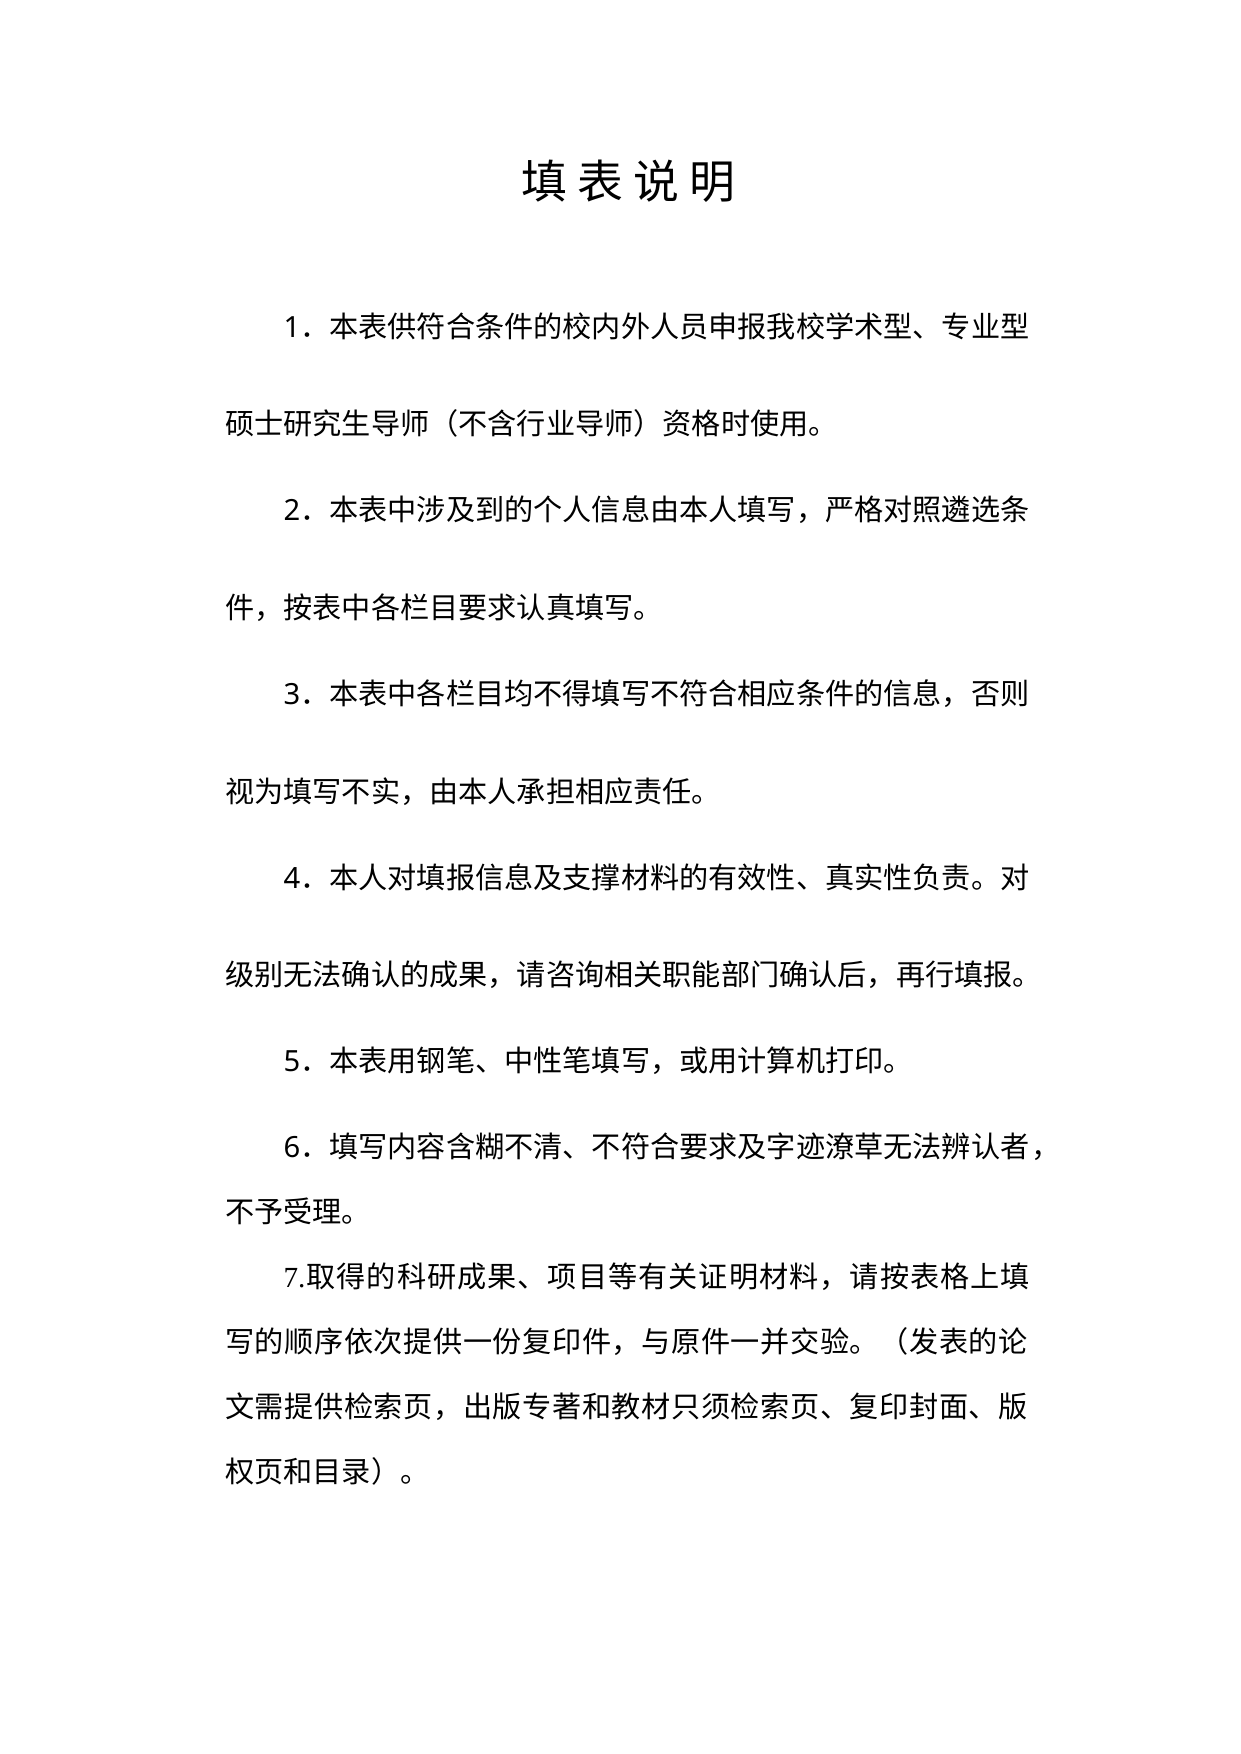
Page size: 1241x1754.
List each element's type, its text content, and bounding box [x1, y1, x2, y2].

text 6．填写内容含糊不清、不符合要求及字迹潦草无法辨认者，不予受理。 [225, 1113, 1031, 1243]
text 7.取得的科研成果、项目等有关证明材料，请按表格上填写的顺序依次提供一份复印件，与原件一并交验。（发表的论文需提供检索页，出版专著和教材只须检索页、复印封面、版权页和目录）。 [225, 1243, 1031, 1503]
text 3．本表中各栏目均不得填写不符合相应条件的信息，否则视为填写不实，由本人承担相应责任。 [225, 659, 1031, 822]
text 1．本表供符合条件的校内外人员申报我校学术型、专业型硕士研究生导师（不含行业导师）资格时使用。 [225, 292, 1031, 454]
text 2．本表中涉及到的个人信息由本人填写，严格对照遴选条件，按表中各栏目要求认真填写。 [225, 476, 1031, 638]
text 填 表 说 明 [225, 129, 1031, 227]
text 4．本人对填报信息及支撑材料的有效性、真实性负责。对级别无法确认的成果，请咨询相关职能部门确认后，再行填报。 [225, 843, 1031, 1005]
text 5．本表用钢笔、中性笔填写，或用计算机打印。 [225, 1027, 1031, 1092]
